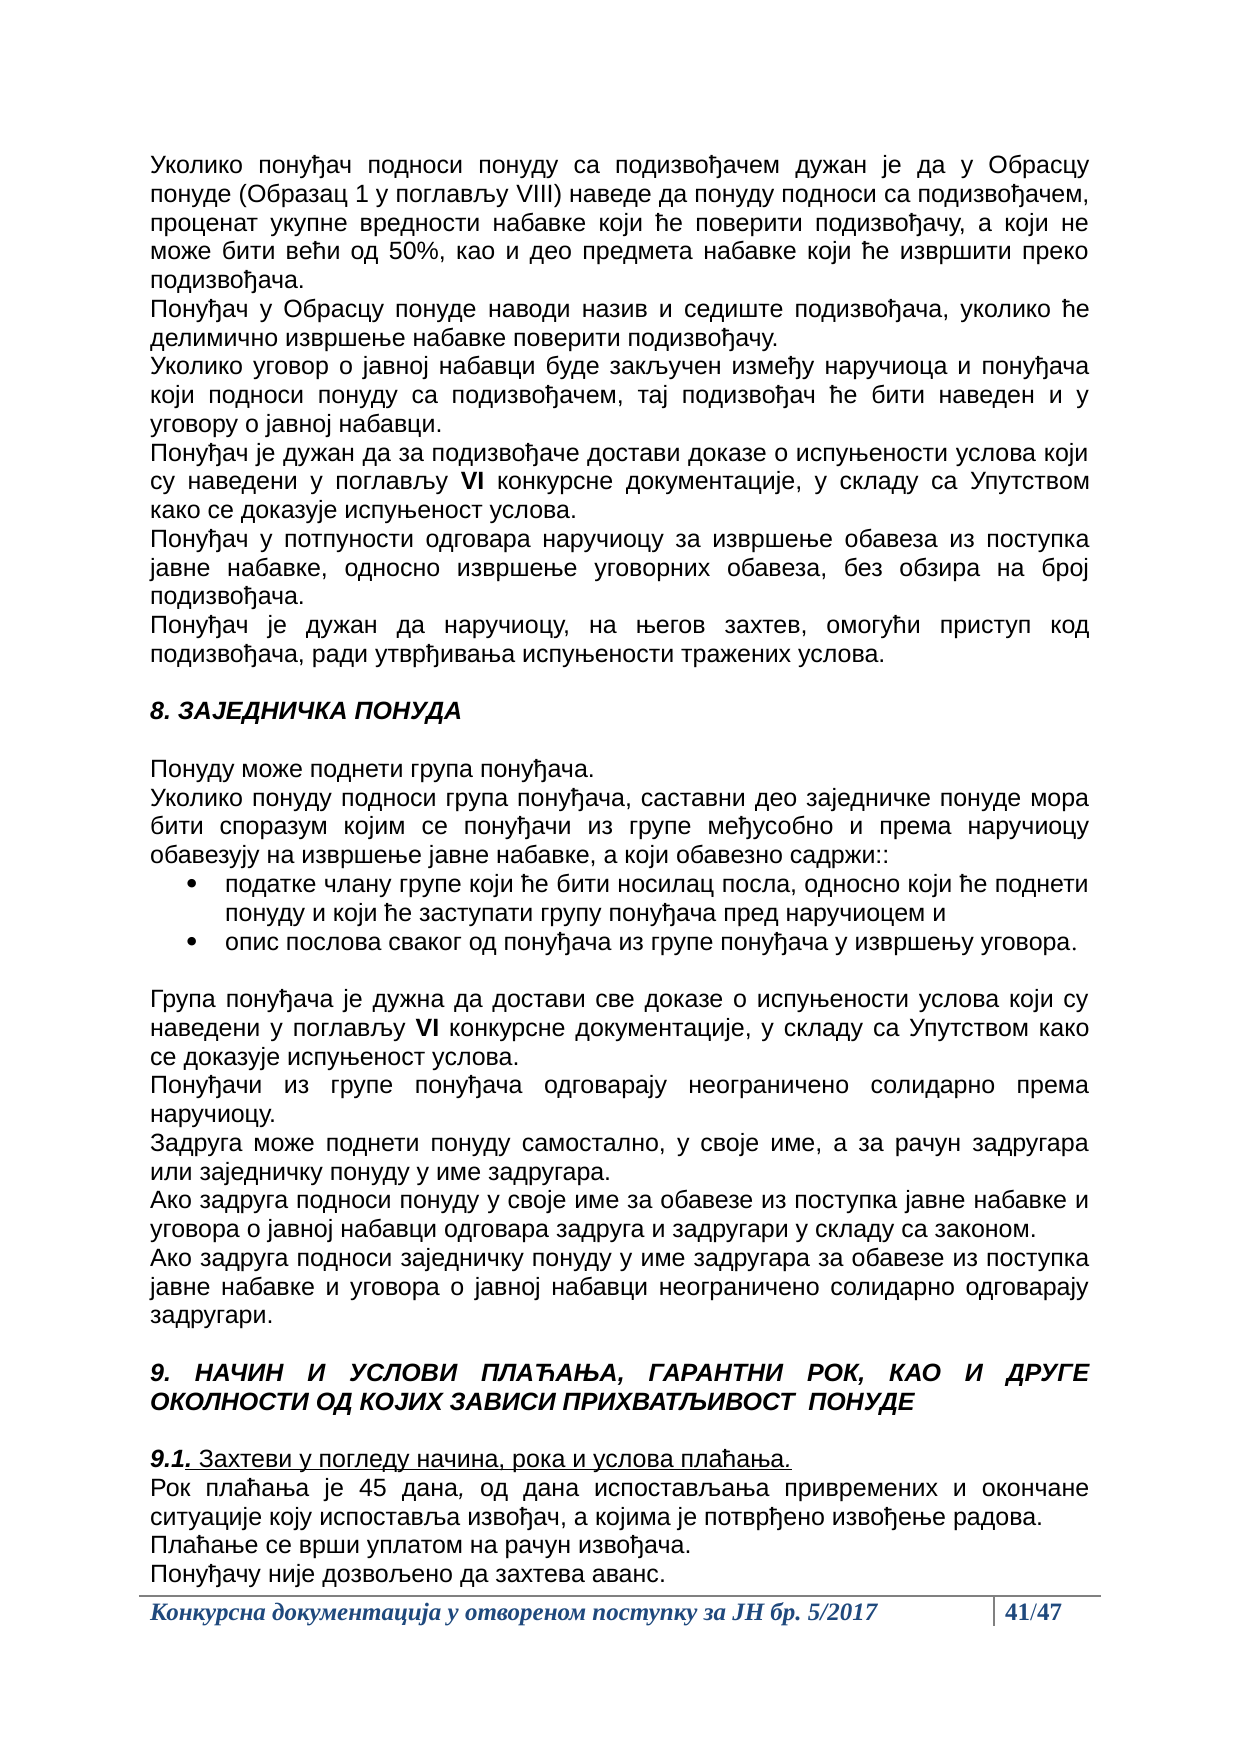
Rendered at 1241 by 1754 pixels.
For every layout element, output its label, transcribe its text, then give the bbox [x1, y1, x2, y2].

text Понуђачи из групе понуђача одговарају неограничено солидарно према наручиоцу. [150, 1070, 1090, 1128]
text Понуђач је дужан да наручиоцу, на његов захтев, омогући приступ код подизвођача, ради утврђивања испуњености тражених услова. [150, 610, 1090, 668]
list податке члану групе који ће бити носилац посла, односно који ће поднети понуду и који ће заступати групу понуђача пред наручиоцем и [187, 869, 1090, 926]
text 9. НАЧИН И УСЛОВИ ПЛАЋАЊА, ГАРАНТНИ РОК, КАО И ДРУГЕ ОКОЛНОСТИ ОД КОЈИХ ЗАВИСИ ПРИХВАТЉИВОСТ ПОНУДЕ [150, 1358, 1090, 1415]
text Ако задруга подноси заједничку понуду у име задругара за обавезе из поступка јавне набавке и уговора о јавној набавци неограничено солидарно одговарају задругари. [150, 1243, 1090, 1329]
text Понуђач у Обрасцу понуде наводи назив и седиште подизвођача, уколико ће делимично извршење набавке поверити подизвођачу. [150, 294, 1090, 351]
text Група понуђача је дужна да достави све доказе о испуњености услова који су наведени у поглављу VI конкурсне документације, у складу са Упутством како се доказује испуњеност услова. [150, 984, 1090, 1070]
text Понуду може поднети група понуђача. [150, 754, 1090, 783]
list опис послова сваког од понуђача из групе понуђача у извршењу уговора. [187, 926, 1090, 955]
text Понуђач је дужан да за подизвођаче достави доказе о испуњености услова који су наведени у поглављу VI конкурсне документације, у складу са Упутством како се доказује испуњеност услова. [150, 438, 1090, 524]
text Плаћање се врши уплатом на рачун извођача. [150, 1530, 1090, 1559]
text Ако задруга подноси понуду у своје име за обавезе из поступка јавне набавке и уговора о јавној набавци одговара задруга и задругари у складу са законом. [150, 1185, 1090, 1243]
text Рок плаћања је 45 дана, од дана испостављања привремених и окончане ситуације коју испоставља извођач, а којимa је потврђено извођење радова. [150, 1473, 1090, 1530]
text 9.1. Захтеви у погледу начина, рока и услова плаћања. [150, 1444, 1090, 1473]
text Понуђачу није дозвољено да захтева аванс. [150, 1559, 1090, 1588]
text Понуђач у потпуности одговара наручиоцу за извршење обавеза из поступка јавне набавке, односно извршење уговорних обавеза, без обзира на број подизвођача. [150, 524, 1090, 610]
text 8. ЗАЈЕДНИЧКА ПОНУДА [150, 696, 1090, 725]
text Уколико уговор о јавној набавци буде закључен између наручиоца и понуђача који подноси понуду са подизвођачем, тај подизвођач ће бити наведен и у уговору о јавној набавци. [150, 351, 1090, 438]
text Уколико понуђач подноси понуду са подизвођачем дужан је да у Обрасцу понуде (Образац 1 у поглављу VIII) наведе да понуду подноси са подизвођачем, проценат укупне вредности набавке који ће поверити подизвођачу, а који не може бити већи од 50%, као и део предмета набавке који ће извршити преко подизвођача. [150, 150, 1090, 294]
text Задруга може поднети понуду самостално, у своје име, а за рачун задругара или заједничку понуду у име задругара. [150, 1128, 1090, 1185]
text Уколико понуду подноси група понуђача, саставни део заједничке понуде мора бити споразум којим се понуђачи из групе међусобно и према наручиоцу обавезују на извршење јавне набавке, а који обавезно садржи:: [150, 783, 1090, 869]
